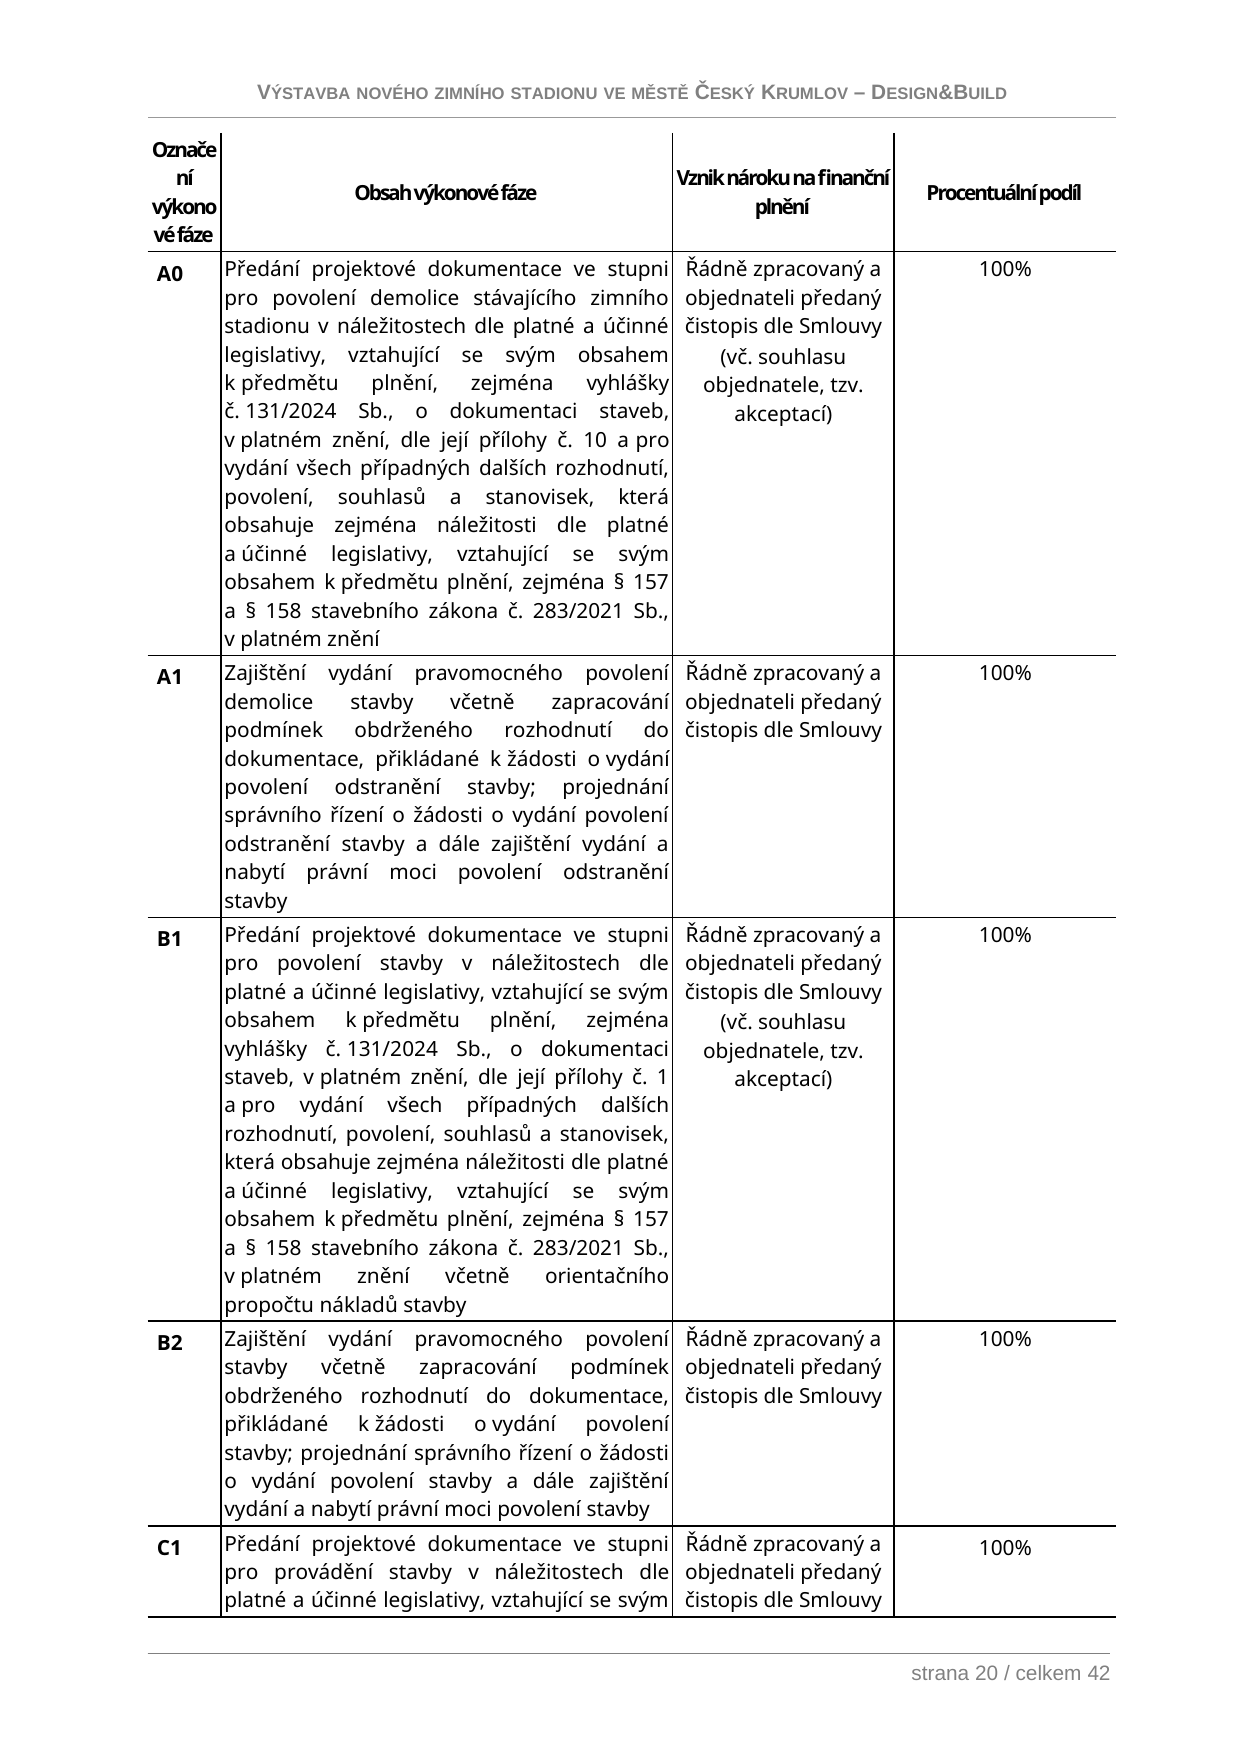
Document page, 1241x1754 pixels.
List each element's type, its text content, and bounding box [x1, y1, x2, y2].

table_header Vznik nároku na finanční plnění [673, 133, 893, 251]
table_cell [673, 1527, 893, 1616]
table_cell Předání projektové dokumentace ve stupni pro povolení demolice stávajícího zimního stadionu v náležitostech dle platné a účinné legislativy, vztahující se svým obsahem k předmětu plnění, zejména vyhlášky č. 131/2024 Sb., o dokumentaci staveb, v platném znění, dle její přílohy č. 10 a pro vydání všech případných dalších rozhodnutí, povolení, souhlasů a stanovisek, která obsahuje zejména náležitosti dle platné a účinné legislativy, vztahující se svým obsahem k předmětu plnění, zejména § 157 a § 158 stavebního zákona č. 283/2021 Sb., v platném znění [222, 252, 672, 655]
table_cell 100% [895, 252, 1116, 655]
table_header Obsah výkonové fáze [222, 133, 672, 251]
table_header Označení výkonové fáze [148, 133, 220, 251]
table_header Procentuální podíl [895, 133, 1116, 251]
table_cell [222, 1527, 672, 1616]
table_cell A1 [148, 656, 220, 916]
table_cell Předání projektové dokumentace ve stupni pro povolení stavby v náležitostech dle platné a účinné legislativy, vztahující se svým obsahem k předmětu plnění, zejména vyhlášky č. 131/2024 Sb., o dokumentaci staveb, v platném znění, dle její přílohy č. 1 a pro vydání všech případných dalších rozhodnutí, povolení, souhlasů a stanovisek, která obsahuje zejména náležitosti dle platné a účinné legislativy, vztahující se svým obsahem k předmětu plnění, zejména § 157 a § 158 stavebního zákona č. 283/2021 Sb., v platném znění včetně orientačního propočtu nákladů stavby [222, 918, 672, 1320]
table_cell 100% [895, 1322, 1116, 1525]
table_cell Zajištění vydání pravomocného povolení demolice stavby včetně zapracování podmínek obdrženého rozhodnutí do dokumentace, přikládané k žádosti o vydání povolení odstranění stavby; projednání správního řízení o žádosti o vydání povolení odstranění stavby a dále zajištění vydání a nabytí právní moci povolení odstranění stavby [222, 656, 672, 916]
table_cell 100% [895, 656, 1116, 916]
table_cell B1 [148, 918, 220, 1320]
table_cell 100% [895, 1527, 1116, 1616]
table_cell Zajištění vydání pravomocného povolení stavby včetně zapracování podmínek obdrženého rozhodnutí do dokumentace, přikládané k žádosti o vydání povolení stavby; projednání správního řízení o žádosti o vydání povolení stavby a dále zajištění vydání a nabytí právní moci povolení stavby [222, 1322, 672, 1525]
table_cell A0 [148, 252, 220, 655]
table_cell Řádně zpracovaný a objednateli předaný čistopis dle Smlouvy [673, 656, 893, 916]
table_cell Řádně zpracovaný a objednateli předaný čistopis dle Smlouvy (vč. souhlasu objednatele, tzv. akceptací) [673, 252, 893, 655]
table_cell B2 [148, 1322, 220, 1525]
table_cell Řádně zpracovaný a objednateli předaný čistopis dle Smlouvy [673, 1322, 893, 1525]
table_cell C1 [148, 1527, 220, 1616]
table_cell 100% [895, 918, 1116, 1320]
table_cell Řádně zpracovaný a objednateli předaný čistopis dle Smlouvy (vč. souhlasu objednatele, tzv. akceptací) [673, 918, 893, 1320]
